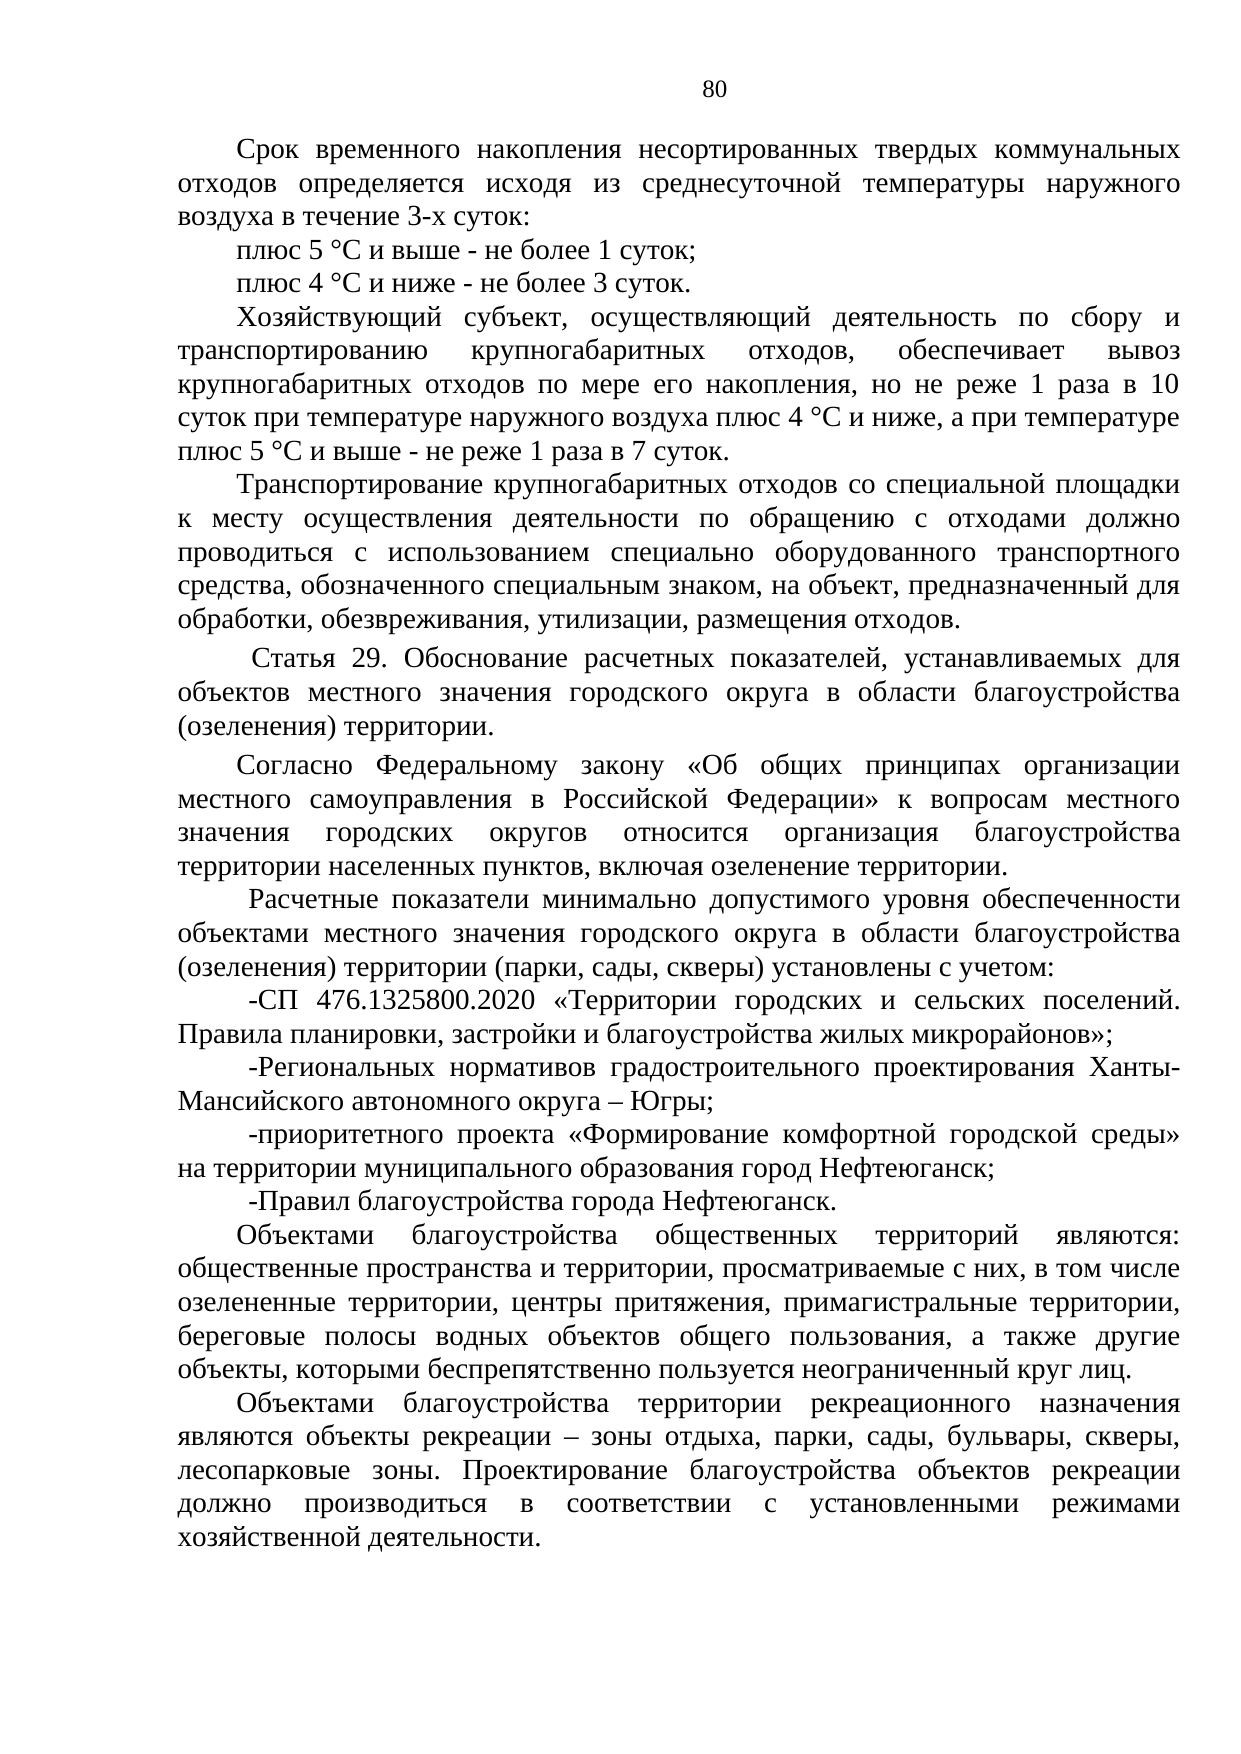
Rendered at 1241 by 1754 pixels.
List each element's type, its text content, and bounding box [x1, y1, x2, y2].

text Объектами благоустройства общественных территорий являются: общественные пространства и территории, просматриваемые с них, в том числе озелененные территории, центры притяжения, примагистральные территории, береговые полосы водных объектов общего пользования, а также другие объекты, которыми беспрепятственно пользуется неограниченный круг лиц. [177, 1217, 1181, 1385]
text плюс 5 °C и выше - не более 1 суток; [177, 232, 1181, 265]
text Объектами благоустройства территории рекреационного назначения являются объекты рекреации – зоны отдыха, парки, сады, бульвары, скверы, лесопарковые зоны. Проектирование благоустройства объектов рекреации должно производиться в соответствии с установленными режимами хозяйственной деятельности. [177, 1385, 1181, 1552]
text Хозяйствующий субъект, осуществляющий деятельность по сбору и транспортированию крупногабаритных отходов, обеспечивает вывоз крупногабаритных отходов по мере его накопления, но не реже 1 раза в 10 суток при температуре наружного воздуха плюс 4 °C и ниже, а при температуре плюс 5 °C и выше - не реже 1 раза в 7 суток. [177, 299, 1181, 467]
text -Правил благоустройства города Нефтеюганск. [177, 1183, 1181, 1217]
text -СП 476.1325800.2020 «Территории городских и сельских поселений. Правила планировки, застройки и благоустройства жилых микрорайонов»; [177, 982, 1181, 1049]
text -Региональных нормативов градостроительного проектирования Ханты-Мансийского автономного округа – Югры; [177, 1049, 1181, 1116]
text Срок временного накопления несортированных твердых коммунальных отходов определяется исходя из среднесуточной температуры наружного воздуха в течение 3-х суток: [177, 131, 1181, 232]
text -приоритетного проекта «Формирование комфортной городской среды» на территории муниципального образования город Нефтеюганск; [177, 1116, 1181, 1183]
text плюс 4 °C и ниже - не более 3 суток. [177, 265, 1181, 299]
text Транспортирование крупногабаритных отходов со специальной площадки к месту осуществления деятельности по обращению с отходами должно проводиться с использованием специально оборудованного транспортного средства, обозначенного специальным знаком, на объект, предназначенный для обработки, обезвреживания, утилизации, размещения отходов. [177, 467, 1181, 634]
text Согласно Федеральному закону «Об общих принципах организации местного самоуправления в Российской Федерации» к вопросам местного значения городских округов относится организация благоустройства территории населенных пунктов, включая озеленение территории. [177, 747, 1181, 882]
text Расчетные показатели минимально допустимого уровня обеспеченности объектами местного значения городского округа в области благоустройства (озеленения) территории (парки, сады, скверы) установлены с учетом: [177, 882, 1181, 982]
subtitle Статья 29. Обоснование расчетных показателей, устанавливаемых для объектов местного значения городского округа в области благоустройства (озеленения) территории. [177, 641, 1181, 741]
